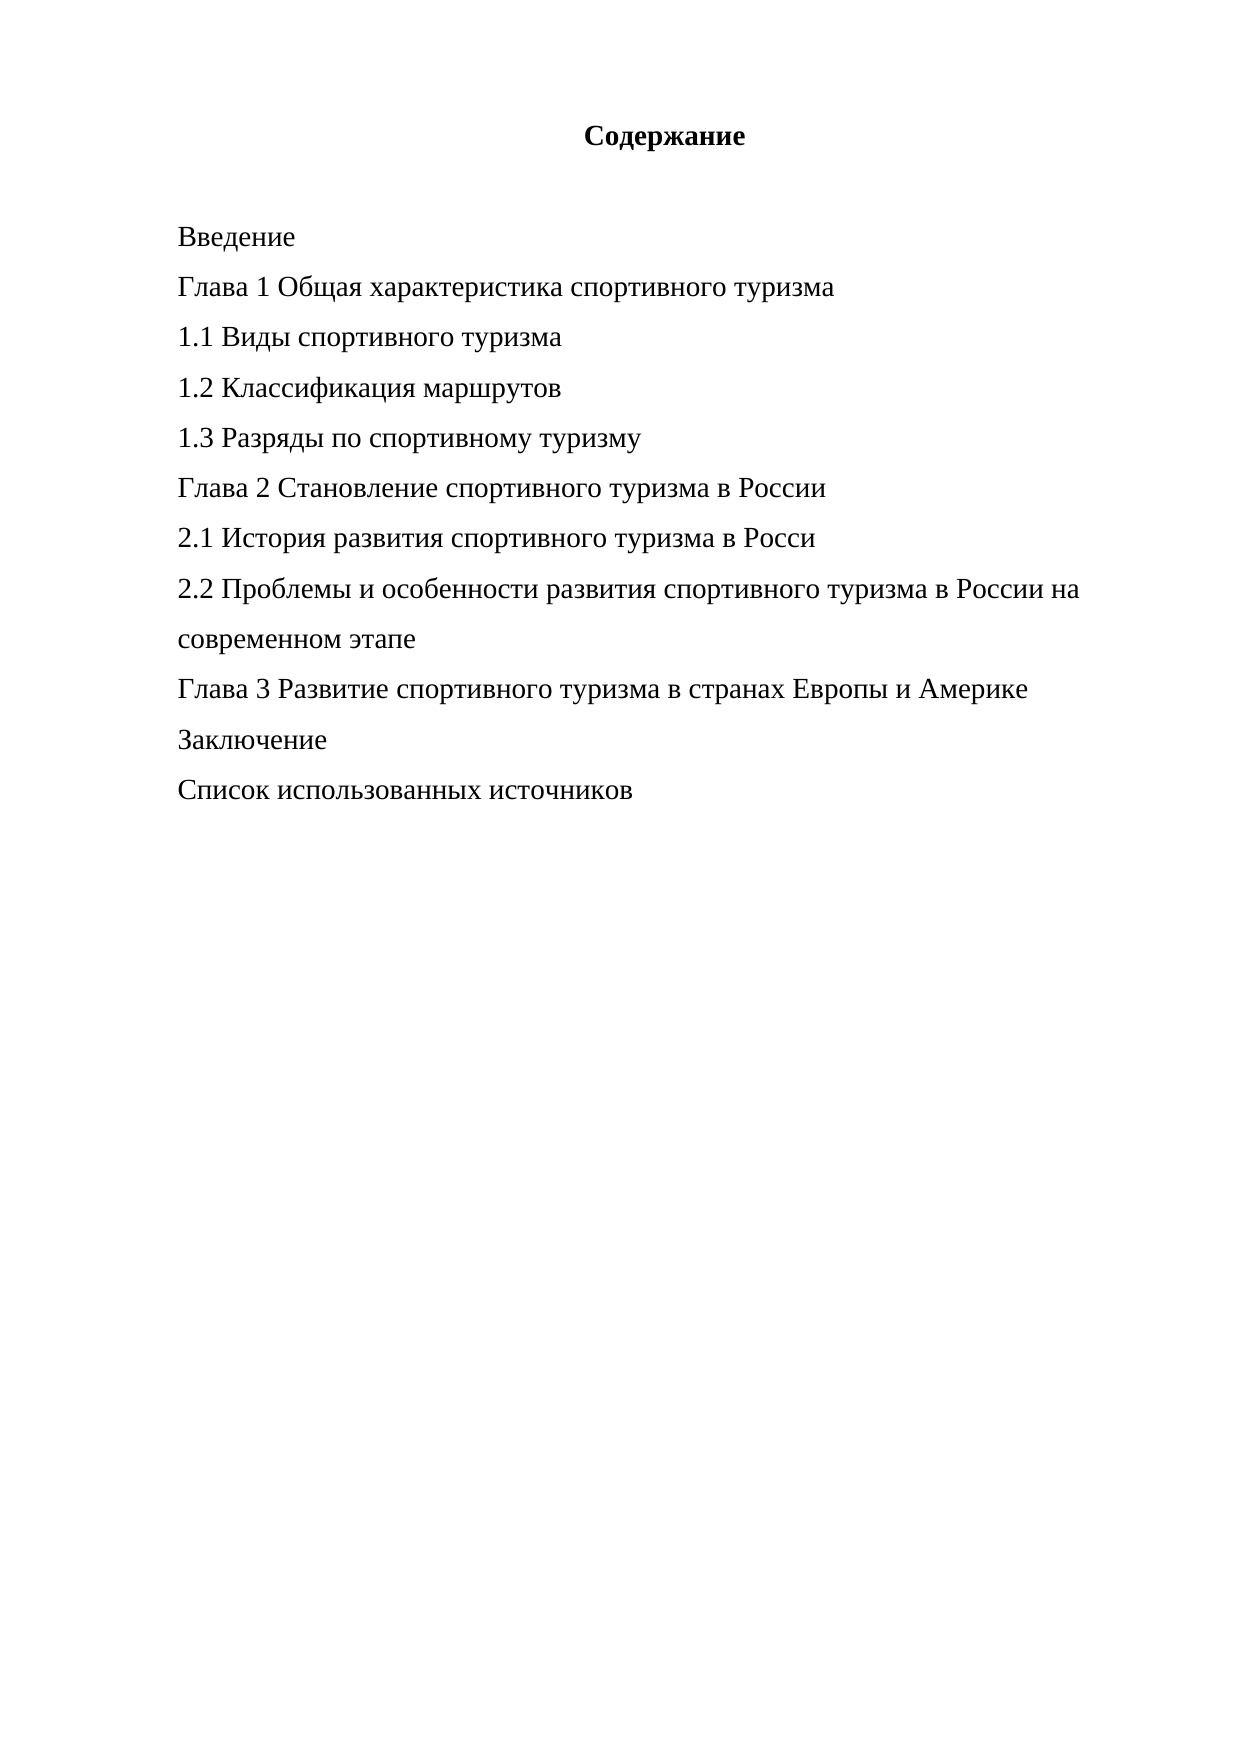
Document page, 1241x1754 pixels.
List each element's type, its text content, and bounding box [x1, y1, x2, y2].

text 1.1 Виды спортивного туризма [177, 319, 1152, 353]
text Заключение [177, 722, 1152, 755]
text 1.3 Разряды по спортивному туризму [177, 420, 1152, 453]
text Глава 1 Общая характеристика спортивного туризма [177, 269, 1152, 303]
text Содержание [177, 118, 1152, 152]
text Введение [177, 219, 1152, 252]
text 2.2 Проблемы и особенности развития спортивного туризма в России на современном этапе [177, 571, 1152, 655]
text 1.2 Классификация маршрутов [177, 370, 1152, 403]
text 2.1 История развития спортивного туризма в Росси [177, 521, 1152, 554]
text Список использованных источников [177, 772, 1152, 806]
text Глава 2 Становление спортивного туризма в России [177, 470, 1152, 504]
text Глава 3 Развитие спортивного туризма в странах Европы и Америке [177, 672, 1152, 705]
